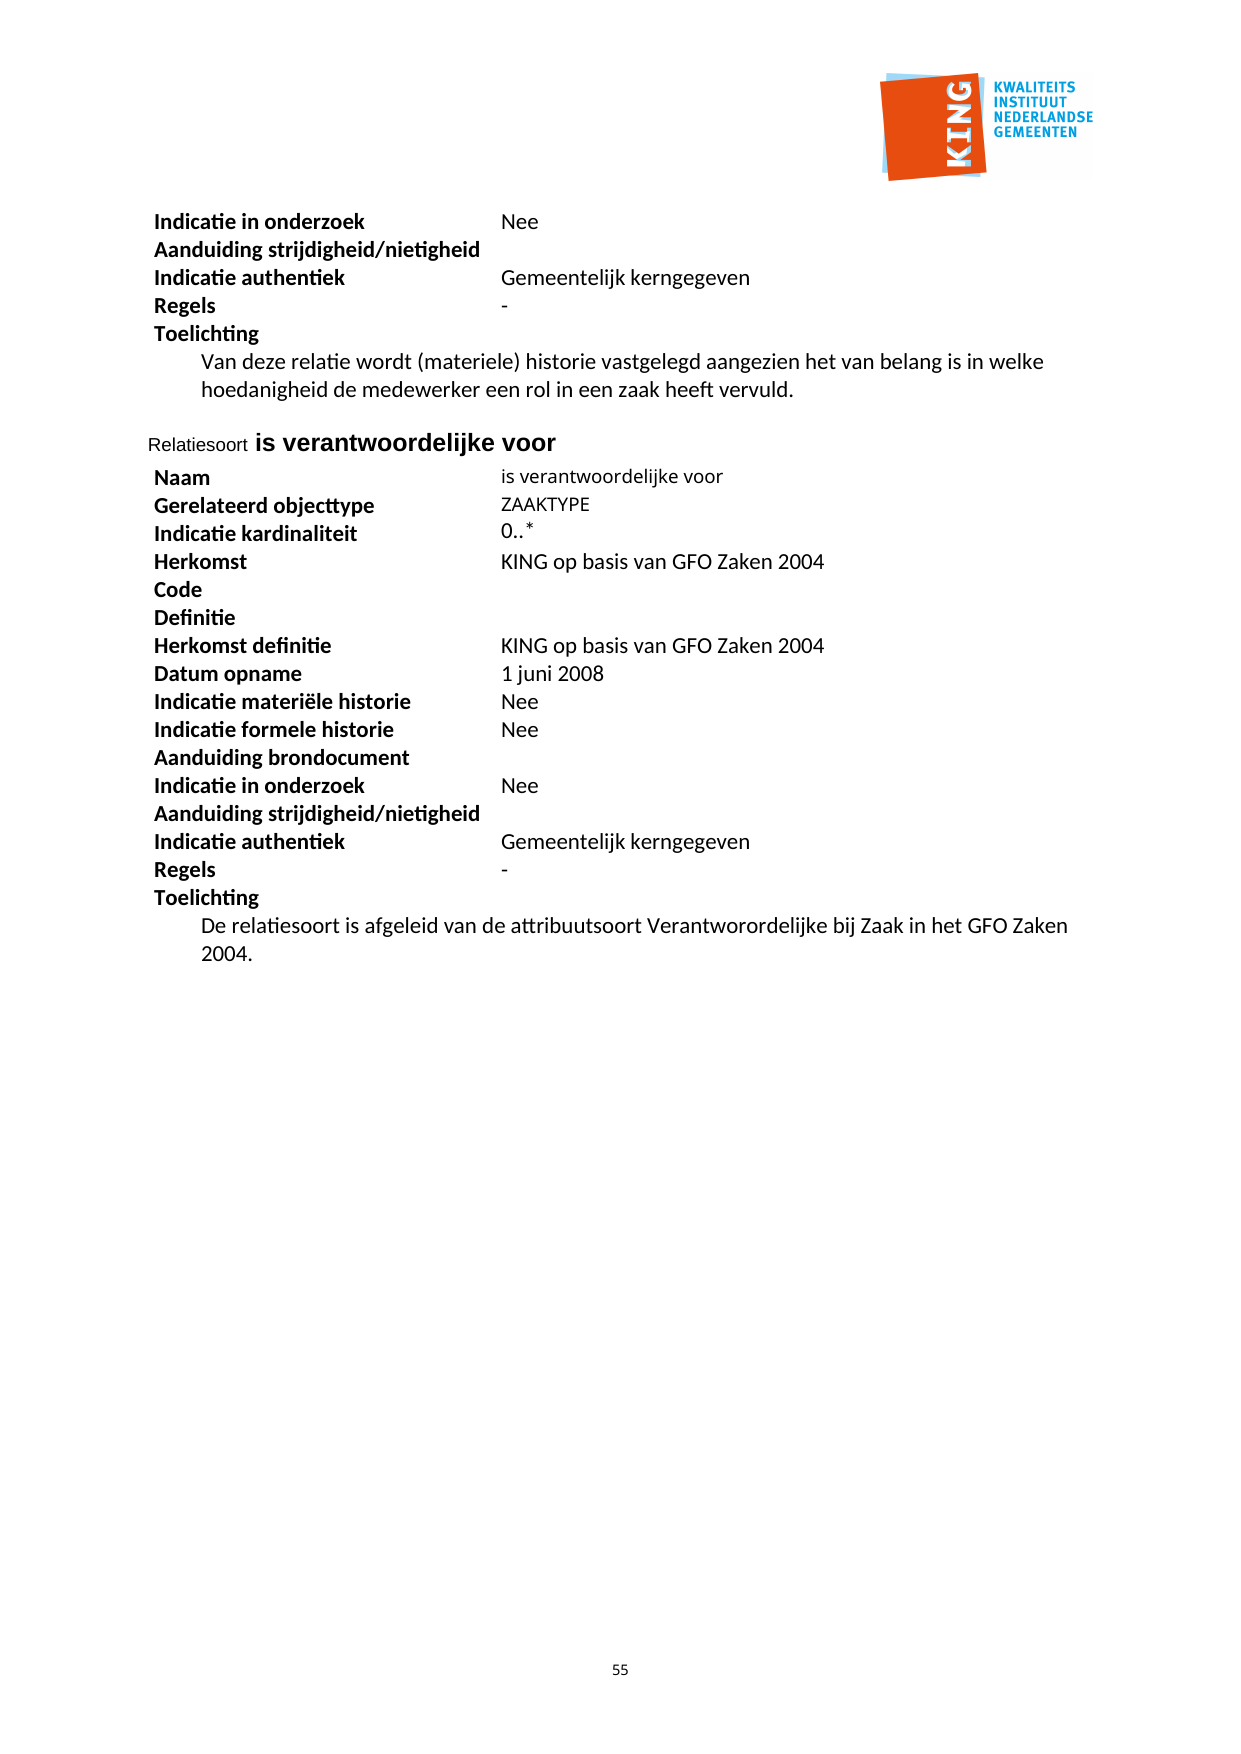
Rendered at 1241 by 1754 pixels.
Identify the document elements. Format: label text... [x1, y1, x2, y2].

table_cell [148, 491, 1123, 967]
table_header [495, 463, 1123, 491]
picture [880, 73, 1093, 181]
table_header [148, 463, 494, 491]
text Relatiesoort is verantwoordelijke voor [148, 428, 1092, 457]
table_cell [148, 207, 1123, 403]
